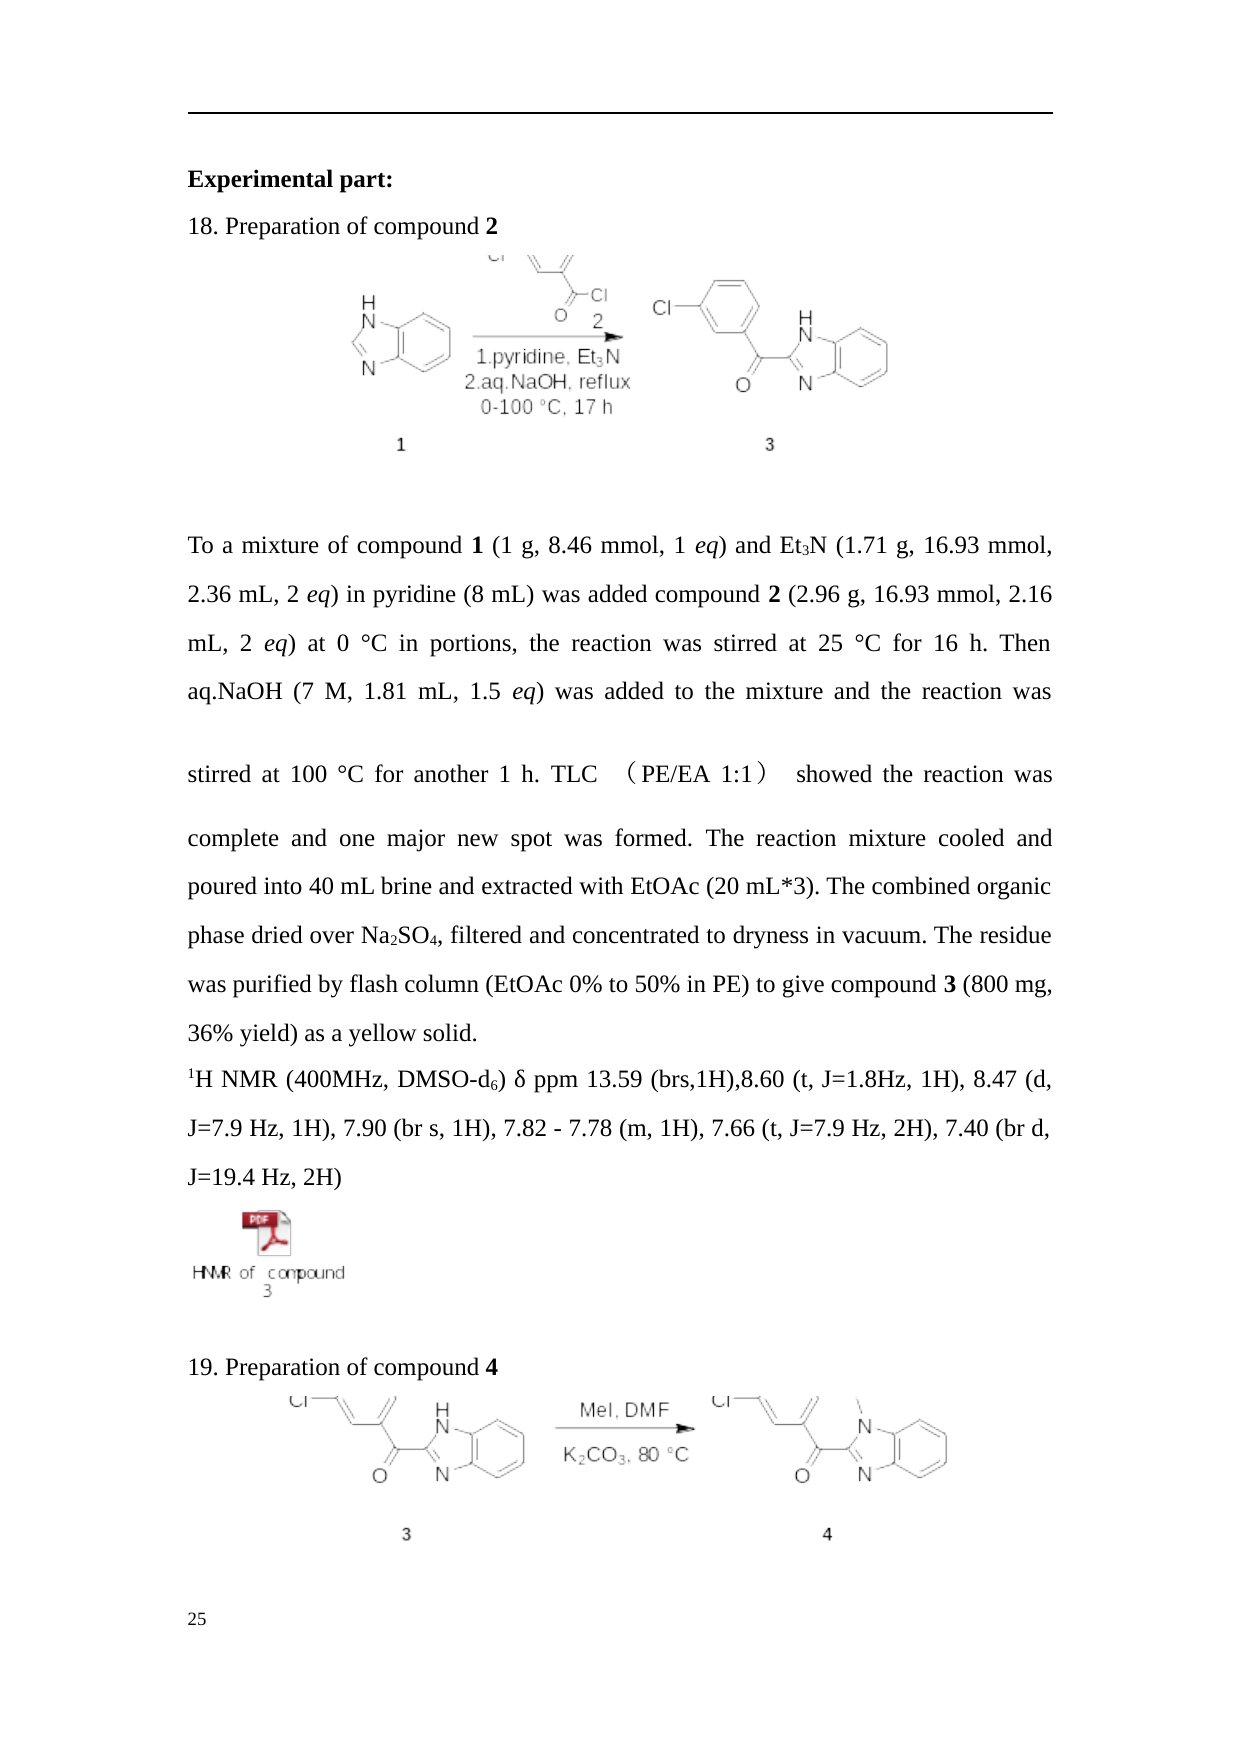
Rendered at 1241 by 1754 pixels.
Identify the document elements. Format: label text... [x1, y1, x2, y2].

text To a mixture of compound 1 (1 g, 8.46 mmol, 1 eq) and Et3N (1.71 g, 16.93 mmol, 2.36 mL, 2 eq) in pyridine (8 mL) was added compound 2 (2.96 g, 16.93 mmol, 2.16 mL, 2 eq) at 0 °C in portions, the reaction was stirred at 25 °C for 16 h. Then aq.NaOH (7 M, 1.81 mL, 1.5 eq) was added to the mixture and the reaction was stirred at 100 °C for another 1 h. TLC （PE/EA 1:1） showed the reaction was complete and one major new spot was formed. The reaction mixture cooled and poured into 40 mL brine and extracted with EtOAc (20 mL*3). The combined organic phase dried over Na2SO4, filtered and concentrated to dryness in vacuum. The residue was purified by flash column (EtOAc 0% to 50% in PE) to give compound 3 (800 mg, 36% yield) as a yellow solid. [187, 528, 1053, 1048]
list Preparation of compound 4 [187, 1350, 1053, 1382]
text 1H NMR (400MHz, DMSO-d6) δ ppm 13.59 (brs,1H),8.60 (t, J=1.8Hz, 1H), 8.47 (d, J=7.9 Hz, 1H), 7.90 (br s, 1H), 7.82 - 7.78 (m, 1H), 7.66 (t, J=7.9 Hz, 2H), 7.40 (br d, J=19.4 Hz, 2H) [187, 1063, 1053, 1193]
list Preparation of compound 2 [187, 209, 1053, 241]
text Experimental part: [187, 162, 1053, 194]
